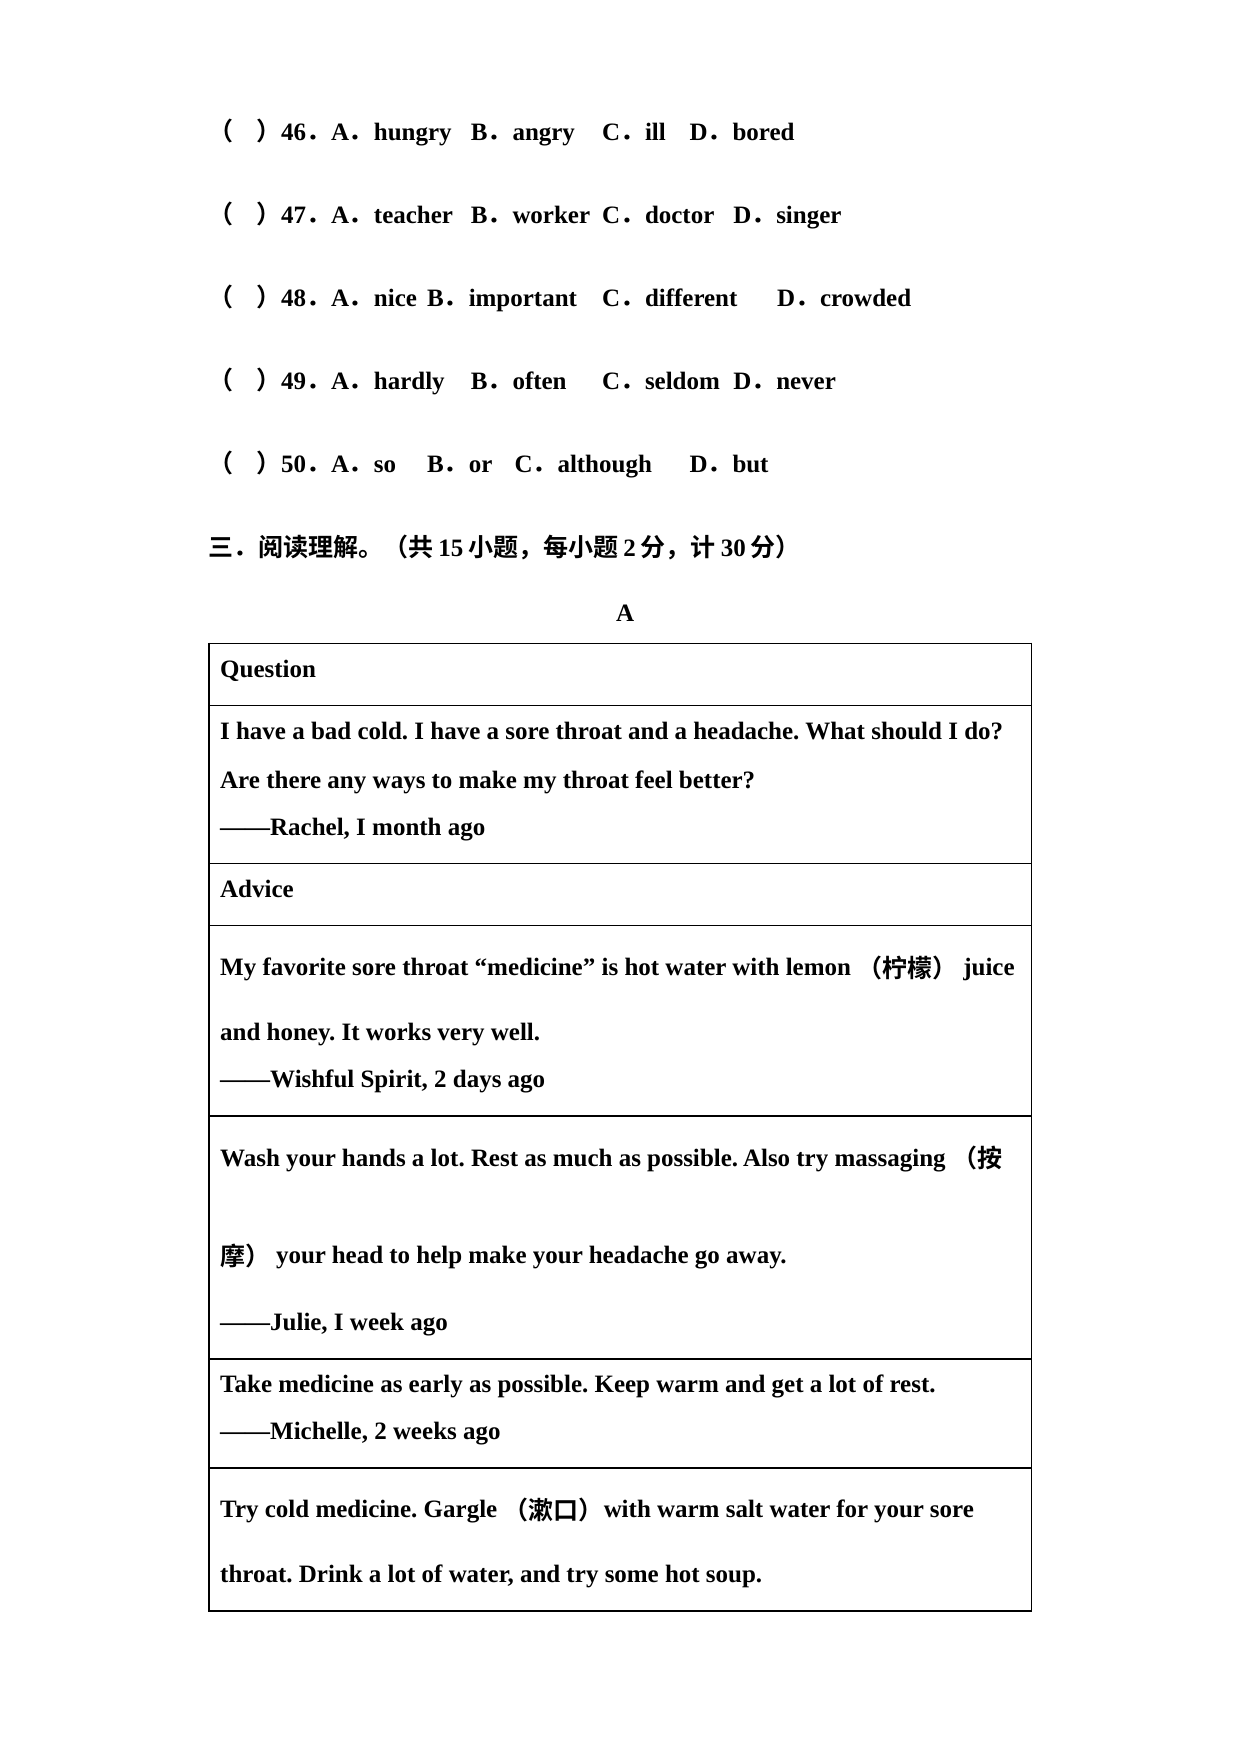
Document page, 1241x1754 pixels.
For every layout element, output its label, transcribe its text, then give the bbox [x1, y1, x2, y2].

text （ ）48．A．nice B．important C．different D．crowded [208, 263, 1032, 328]
table_header Question [210, 644, 1031, 705]
table_cell Wash your hands a lot. Rest as much as possible. Also try massaging （按摩） your head to help make your headache go away. ——Julie, I week ago [210, 1117, 1031, 1358]
table_cell Advice [210, 864, 1031, 925]
table_cell My favorite sore throat “medicine” is hot water with lemon （柠檬） juice and honey. It works very well. ——Wishful Spirit, 2 days ago [210, 926, 1031, 1115]
table_cell I have a bad cold. I have a sore throat and a headache. What should I do? Are there any ways to make my throat feel better? ——Rachel, I month ago [210, 706, 1031, 863]
text （ ）46．A．hungry B．angry C．ill D．bored [208, 97, 1032, 162]
table_cell Take medicine as early as possible. Keep warm and get a lot of rest. ——Michelle, 2 weeks ago [210, 1360, 1031, 1467]
text （ ）47．A．teacher B．worker C．doctor D．singer [208, 180, 1032, 245]
text 三．阅读理解。（共15小题，每小题2分，计30分） [208, 513, 1032, 578]
text （ ）49．A．hardly B．often C．seldom D．never [208, 346, 1032, 411]
list A [252, 596, 1032, 628]
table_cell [210, 1469, 1031, 1610]
text （ ）50．A．so B．or C．although D．but [208, 429, 1032, 494]
